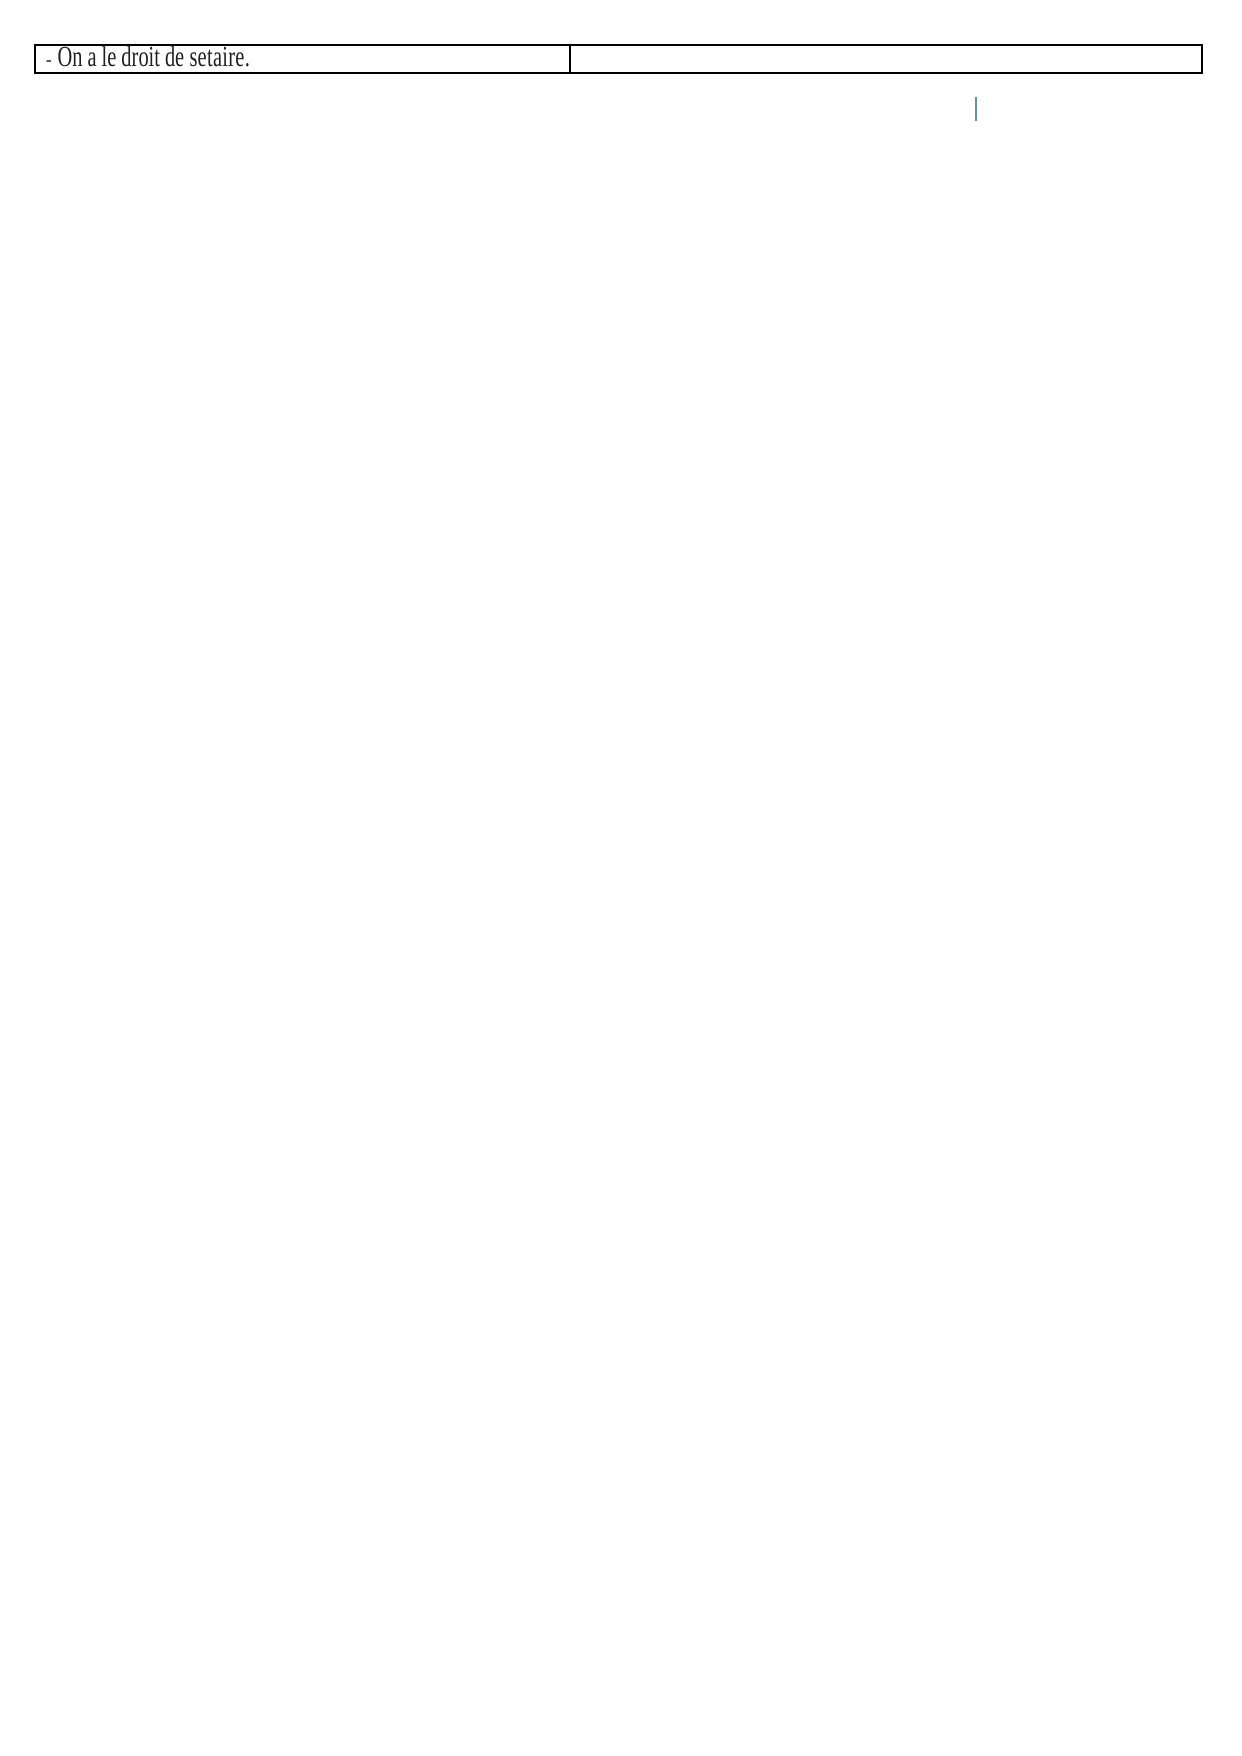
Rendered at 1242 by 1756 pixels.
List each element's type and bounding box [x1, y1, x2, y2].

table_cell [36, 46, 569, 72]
table_cell [571, 46, 1201, 72]
